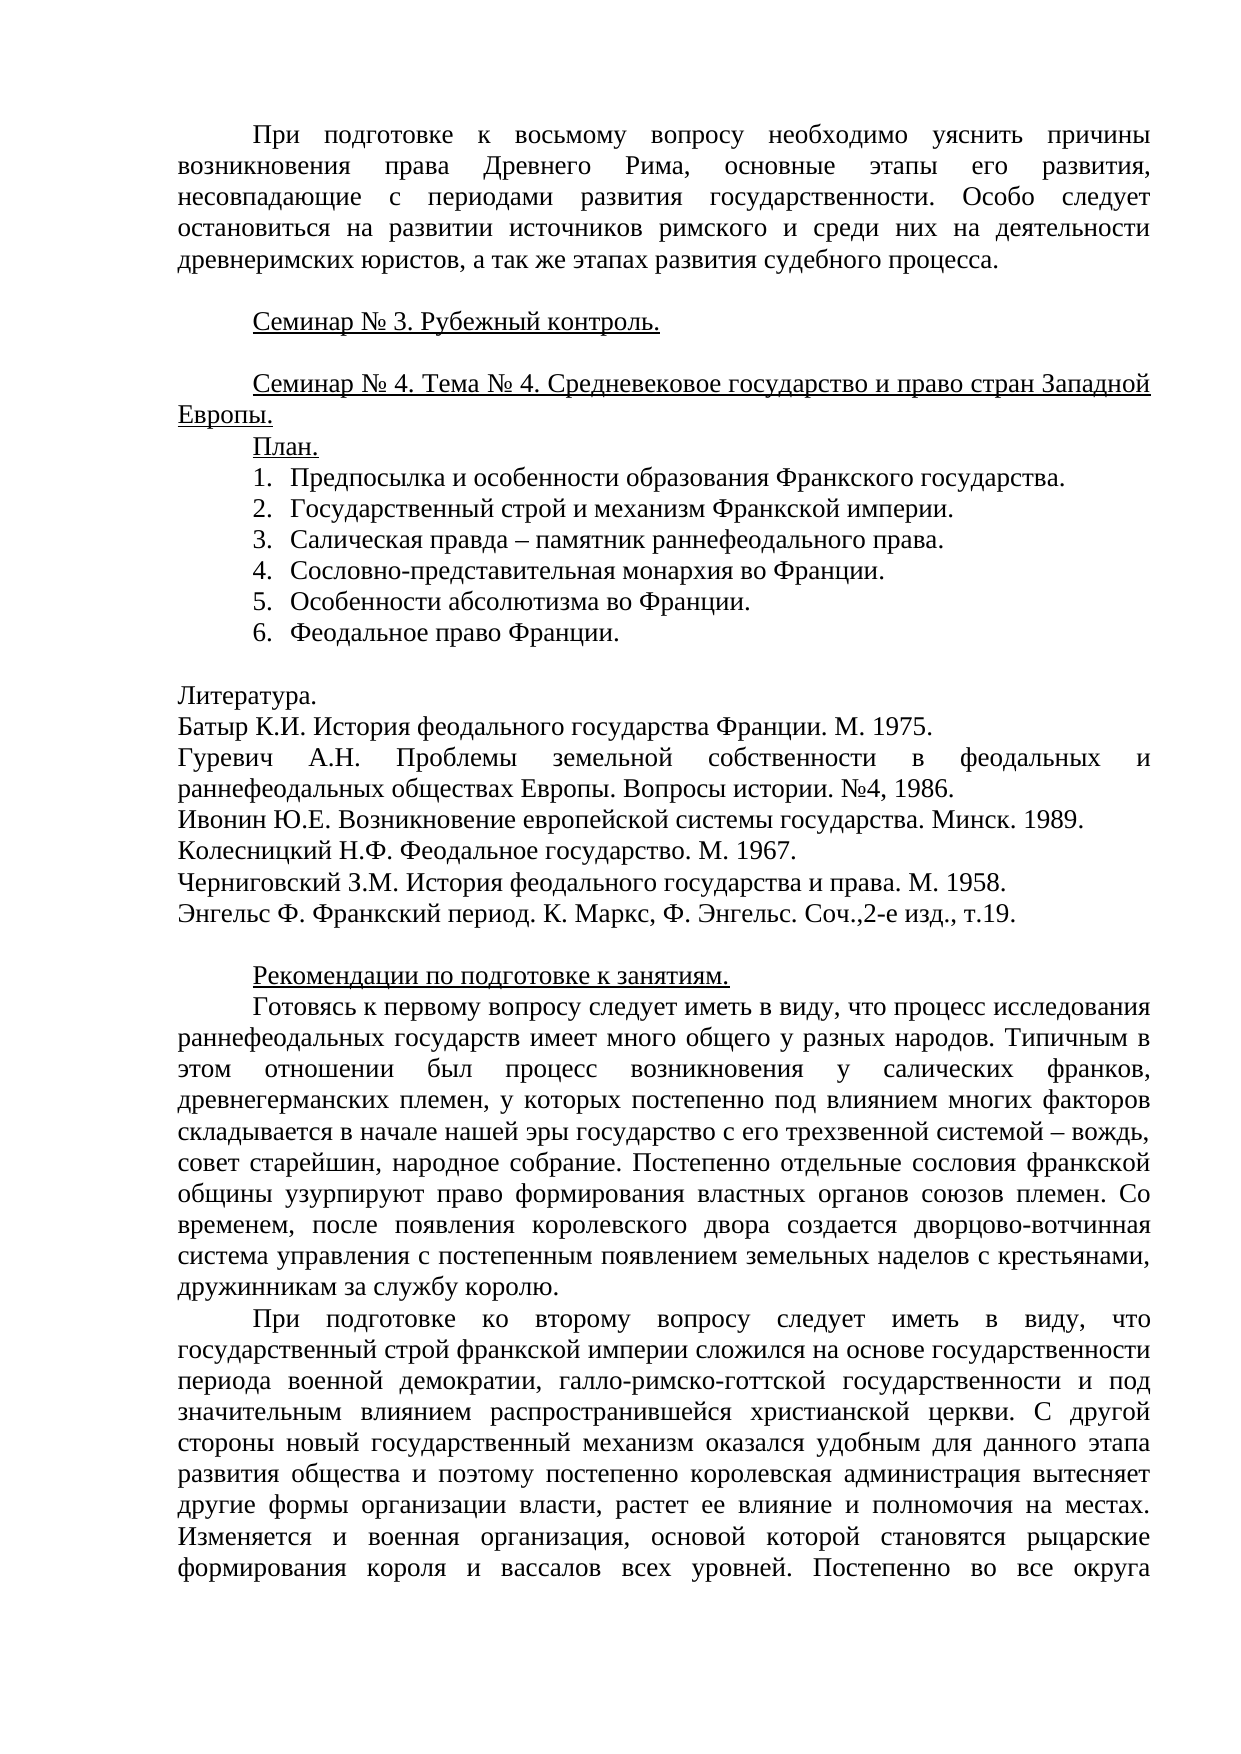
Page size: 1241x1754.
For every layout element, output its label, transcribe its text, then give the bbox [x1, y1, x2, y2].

list Особенности абсолютизма во Франции. [252, 585, 1152, 616]
list Феодальное право Франции. [252, 616, 1152, 648]
text Батыр К.И. История феодального государства Франции. М. 1975. [177, 710, 1152, 741]
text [177, 1302, 1152, 1582]
list Салическая правда – памятник раннефеодального права. [252, 523, 1152, 554]
text Черниговский З.М. История феодального государства и права. М. 1958. [177, 866, 1152, 897]
text Гуревич А.Н. Проблемы земельной собственности в феодальных и раннефеодальных обществах Европы. Вопросы истории. №4, 1986. [177, 741, 1152, 803]
text Рекомендации по подготовке к занятиям. [177, 959, 1152, 990]
list Предпосылка и особенности образования Франкского государства. [252, 461, 1152, 492]
text Семинар № 4. Тема № 4. Средневековое государство и право стран Западной Европы. [177, 367, 1152, 429]
text Готовясь к первому вопросу следует иметь в виду, что процесс исследования раннефеодальных государств имеет много общего у разных народов. Типичным в этом отношении был процесс возникновения у салических франков, древнегерманских племен, у которых постепенно под влиянием многих факторов складывается в начале нашей эры государство с его трехзвенной системой – вождь, совет старейшин, народное собрание. Постепенно отдельные сословия франкской общины узурпируют право формирования властных органов союзов племен. Со временем, после появления королевского двора создается дворцово-вотчинная система управления с постепенным появлением земельных наделов с крестьянами, дружинникам за службу королю. [177, 990, 1152, 1302]
text Колесницкий Н.Ф. Феодальное государство. М. 1967. [177, 834, 1152, 866]
list Государственный строй и механизм Франкской империи. [252, 492, 1152, 523]
text Ивонин Ю.Е. Возникновение европейской системы государства. Минск. 1989. [177, 803, 1152, 834]
list Сословно-представительная монархия во Франции. [252, 554, 1152, 585]
text Энгельс Ф. Франкский период. К. Маркс, Ф. Энгельс. Соч.,2-е изд., т.19. [177, 897, 1152, 928]
text План. [177, 429, 1152, 461]
text Литература. [177, 679, 1152, 710]
text При подготовке к восьмому вопросу необходимо уяснить причины возникновения права Древнего Рима, основные этапы его развития, несовпадающие с периодами развития государственности. Особо следует остановиться на развитии источников римского и среди них на деятельности древнеримских юристов, а так же этапах развития судебного процесса. [177, 118, 1152, 274]
text Семинар № 3. Рубежный контроль. [177, 305, 1152, 336]
